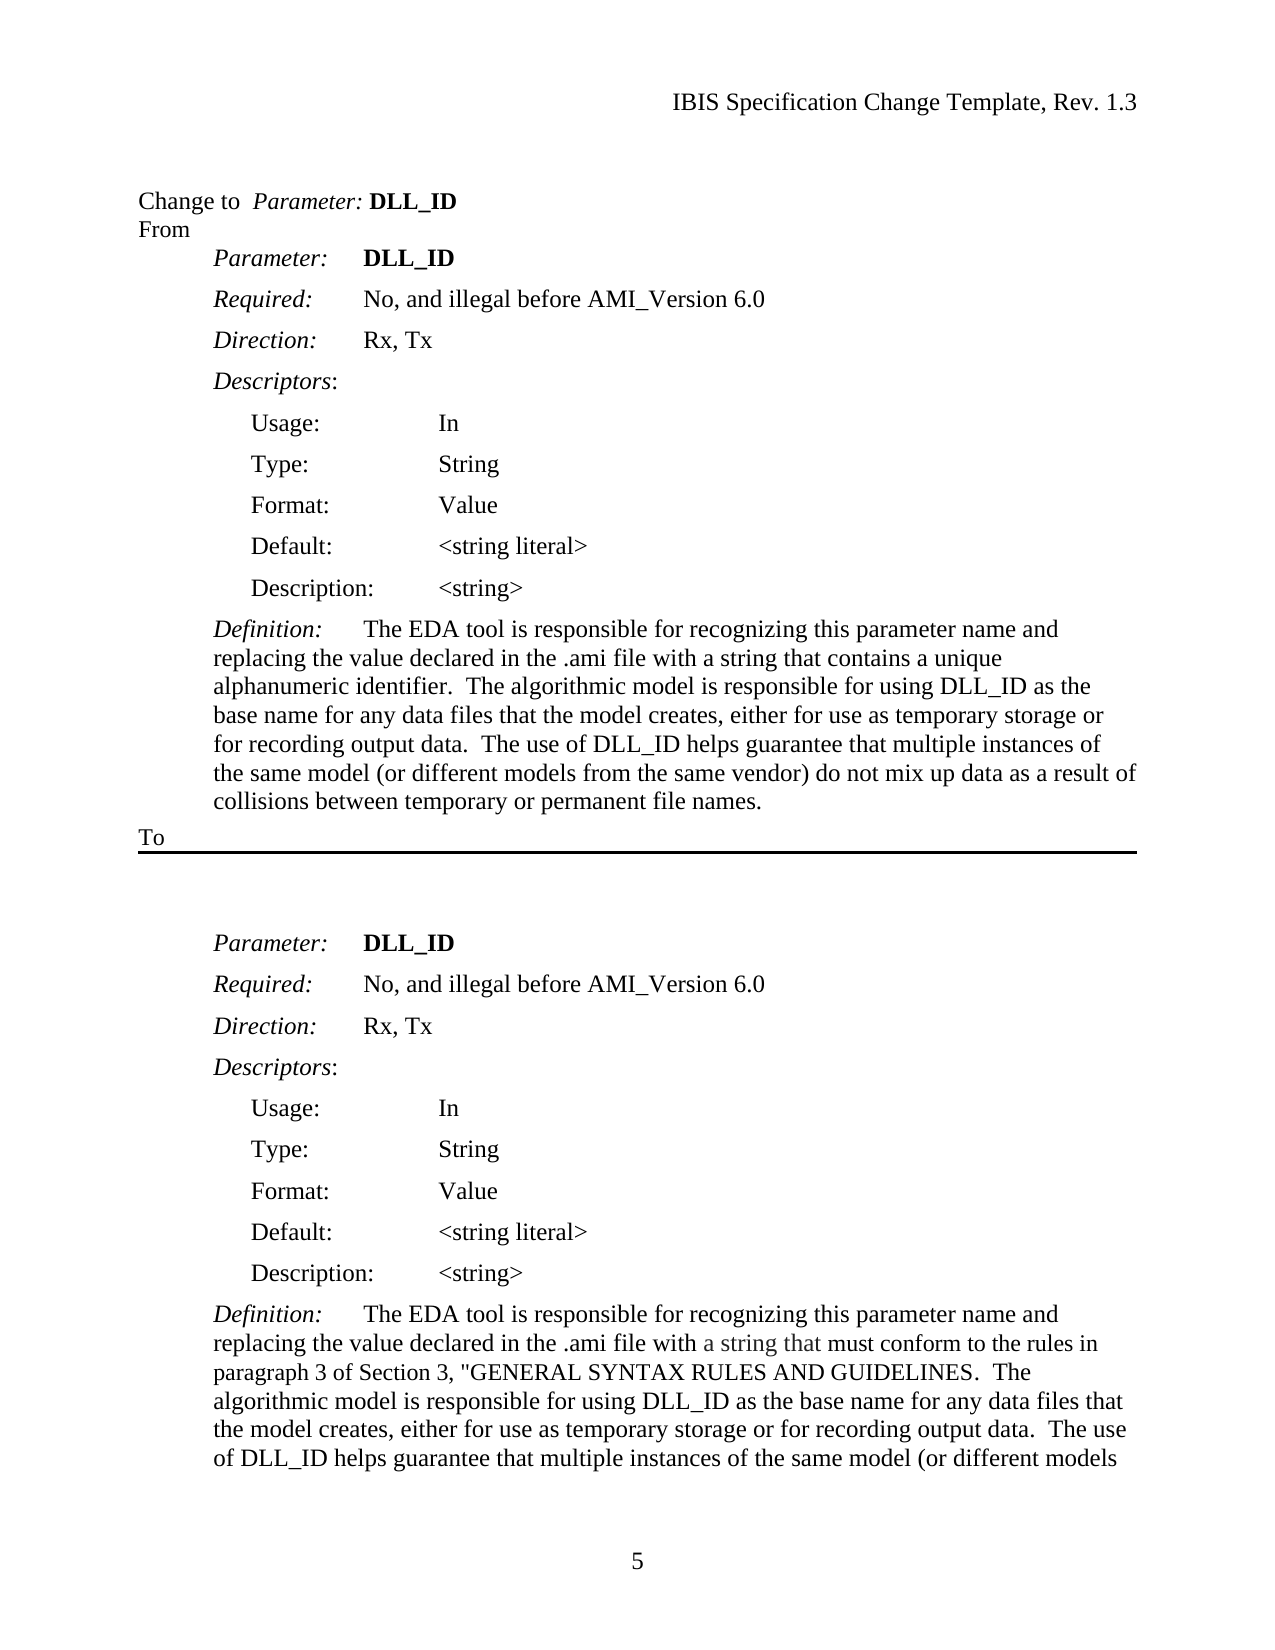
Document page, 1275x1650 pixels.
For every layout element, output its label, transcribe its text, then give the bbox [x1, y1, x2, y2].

list Usage: In [251, 1093, 1137, 1122]
list Type: String [251, 449, 1137, 478]
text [213, 1299, 1137, 1472]
text From [138, 215, 1137, 243]
text To [138, 823, 1137, 851]
text Descriptors: [213, 366, 1137, 395]
text Required: No, and illegal before AMI_Version 6.0 [213, 284, 1137, 313]
text Parameter: DLL_ID [213, 928, 1137, 957]
text Definition: The EDA tool is responsible for recognizing this parameter name and replacing the value declared in the .ami file with a string that contains a unique alphanumeric identifier. The algorithmic model is responsible for using DLL_ID as the base name for any data files that the model creates, either for use as temporary storage or for recording output data. The use of DLL_ID helps guarantee that multiple instances of the same model (or different models from the same vendor) do not mix up data as a result of collisions between temporary or permanent file names. [213, 614, 1137, 815]
list Usage: In [251, 408, 1137, 436]
text Direction: Rx, Tx [213, 1011, 1137, 1039]
list Description: <string> [251, 573, 1137, 601]
text Parameter: DLL_ID [213, 243, 1137, 271]
text Change to Parameter: DLL_ID [138, 186, 1137, 215]
list Format: Value [251, 490, 1137, 519]
list Type: String [251, 1134, 1137, 1163]
text Descriptors: [213, 1052, 1137, 1081]
text Direction: Rx, Tx [213, 325, 1137, 354]
list Format: Value [251, 1176, 1137, 1204]
list Description: <string> [251, 1258, 1137, 1287]
list Default: <string literal> [251, 1217, 1137, 1246]
text Required: No, and illegal before AMI_Version 6.0 [213, 969, 1137, 998]
list Default: <string literal> [251, 531, 1137, 560]
